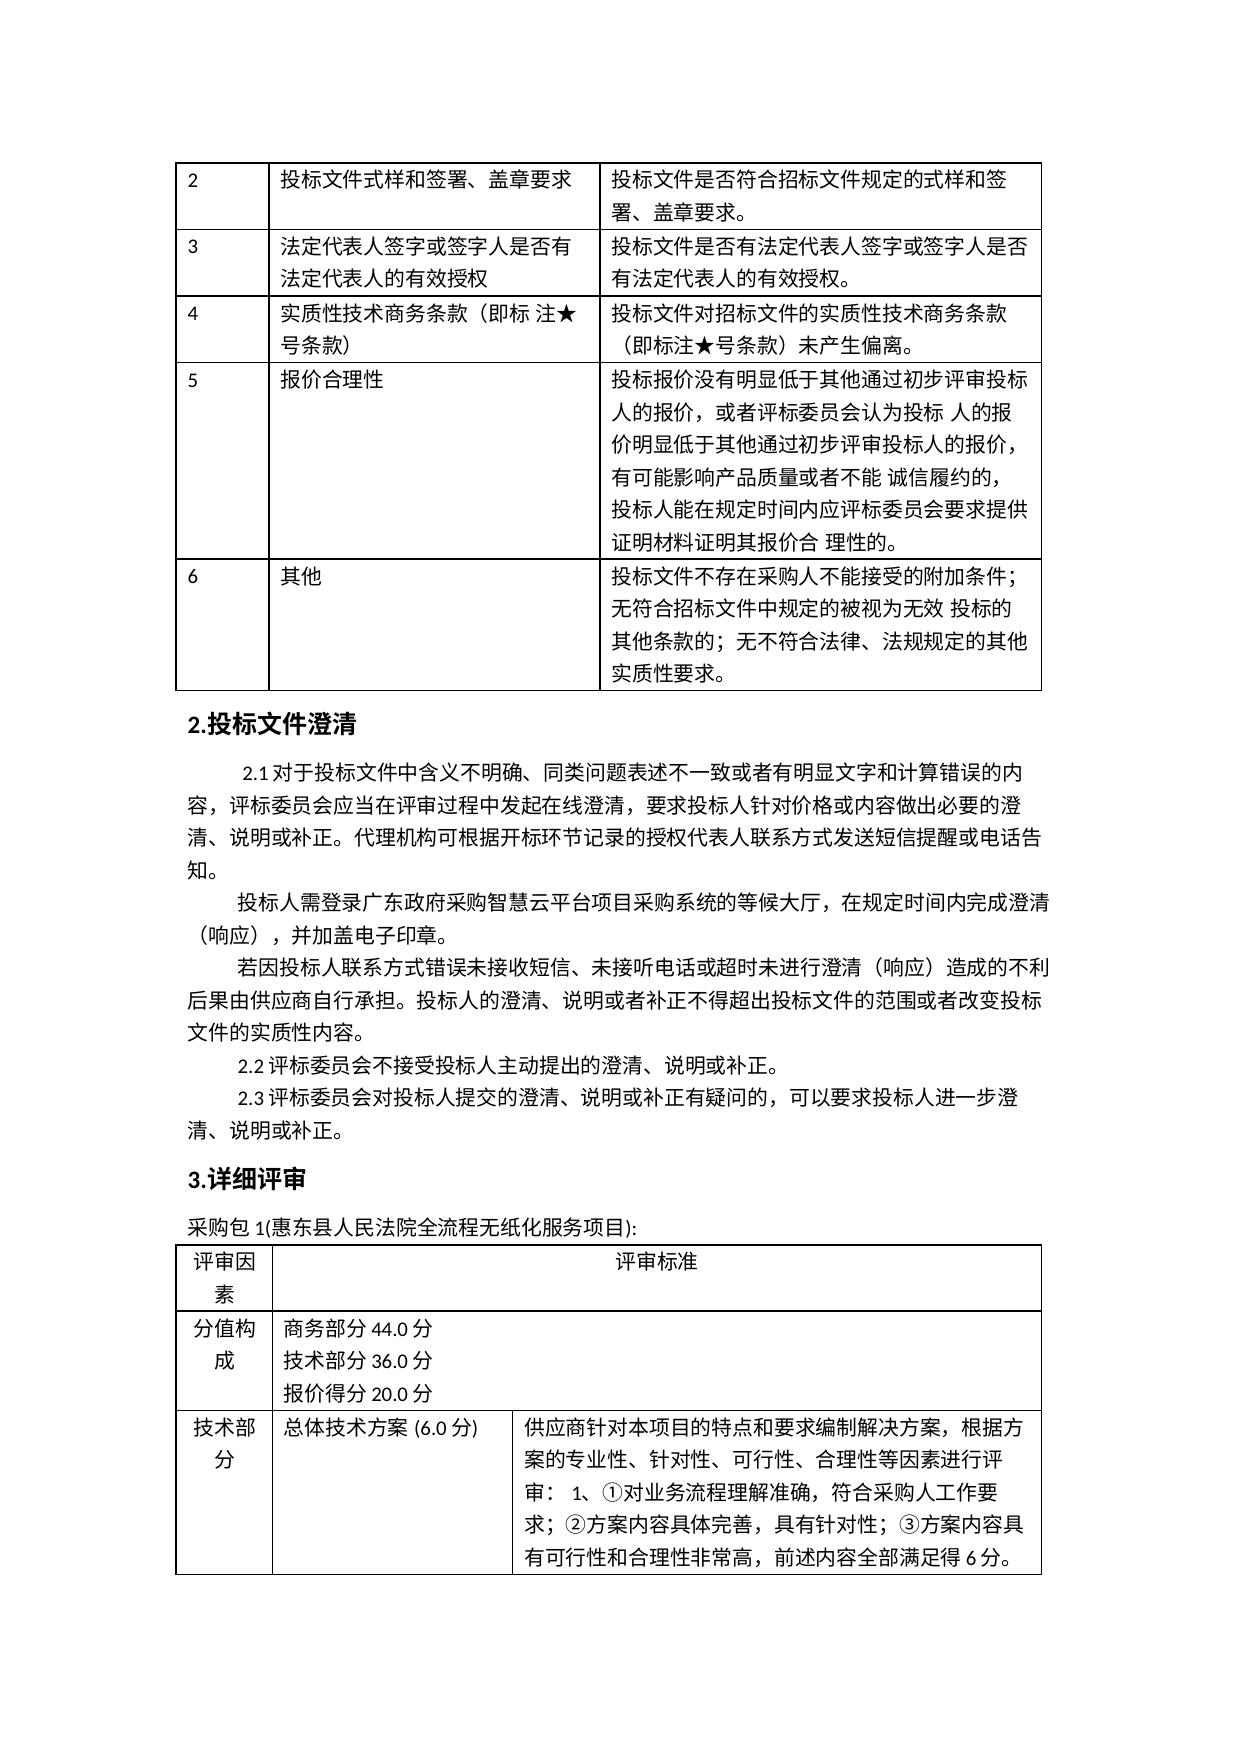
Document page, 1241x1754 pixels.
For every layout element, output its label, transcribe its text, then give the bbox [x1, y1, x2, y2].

table_cell 4 [177, 297, 268, 362]
table_header 评审标准 [273, 1246, 1041, 1310]
text 2.1对于投标文件中含义不明确、同类问题表述不一致或者有明显文字和计算错误的内容，评标委员会应当在评审过程中发起在线澄清，要求投标人针对价格或内容做出必要的澄清、说明或补正。代理机构可根据开标环节记录的授权代表人联系方式发送短信提醒或电话告知。 [187, 756, 1053, 886]
table_cell 实质性技术商务条款（即标 注★号条款） [270, 297, 599, 362]
table_cell 技术部分 [177, 1411, 272, 1573]
table_cell 投标文件对招标文件的实质性技术商务条款（即标注★号条款）未产生偏离。 [601, 297, 1041, 362]
table_cell 总体技术方案 (6.0分) [273, 1411, 512, 1573]
table_cell 2 [177, 164, 268, 228]
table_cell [513, 1411, 1041, 1573]
table_cell 投标文件是否符合招标文件规定的式样和签署、盖章要求。 [601, 164, 1041, 228]
table_cell 5 [177, 363, 268, 558]
text 投标人需登录广东政府采购智慧云平台项目采购系统的等候大厅，在规定时间内完成澄清（响应），并加盖电子印章。 [187, 886, 1053, 951]
table_cell 6 [177, 560, 268, 690]
text 若因投标人联系方式错误未接收短信、未接听电话或超时未进行澄清（响应）造成的不利后果由供应商自行承担。投标人的澄清、说明或者补正不得超出投标文件的范围或者改变投标文件的实质性内容。 [187, 951, 1053, 1049]
table_cell 3 [177, 230, 268, 295]
table_cell 投标文件不存在采购人不能接受的附加条件；无符合招标文件中规定的被视为无效 投标的其他条款的；无不符合法律、法规规定的其他实质性要求。 [601, 560, 1041, 690]
text 采购包1(惠东县人民法院全流程无纸化服务项目): [187, 1211, 1053, 1244]
text 2.2评标委员会不接受投标人主动提出的澄清、说明或补正。 [187, 1049, 1053, 1081]
text 3.详细评审 [187, 1146, 1053, 1211]
table_cell 投标文件是否有法定代表人签字或签字人是否有法定代表人的有效授权。 [601, 230, 1041, 295]
table_cell 投标文件式样和签署、盖章要求 [270, 164, 599, 228]
table_cell 报价合理性 [270, 363, 599, 558]
table_cell 法定代表人签字或签字人是否有法定代表人的有效授权 [270, 230, 599, 295]
table_cell 分值构成 [177, 1312, 272, 1409]
text 2.3评标委员会对投标人提交的澄清、说明或补正有疑问的，可以要求投标人进一步澄清、说明或补正。 [187, 1081, 1053, 1146]
table_header 评审因素 [177, 1246, 272, 1310]
text 2.投标文件澄清 [187, 691, 1053, 756]
table_cell 商务部分44.0分 技术部分36.0分 报价得分20.0分 [273, 1312, 1041, 1409]
table_cell 投标报价没有明显低于其他通过初步评审投标人的报价，或者评标委员会认为投标 人的报价明显低于其他通过初步评审投标人的报价，有可能影响产品质量或者不能 诚信履约的，投标人能在规定时间内应评标委员会要求提供证明材料证明其报价合 理性的。 [601, 363, 1041, 558]
table_cell 其他 [270, 560, 599, 690]
